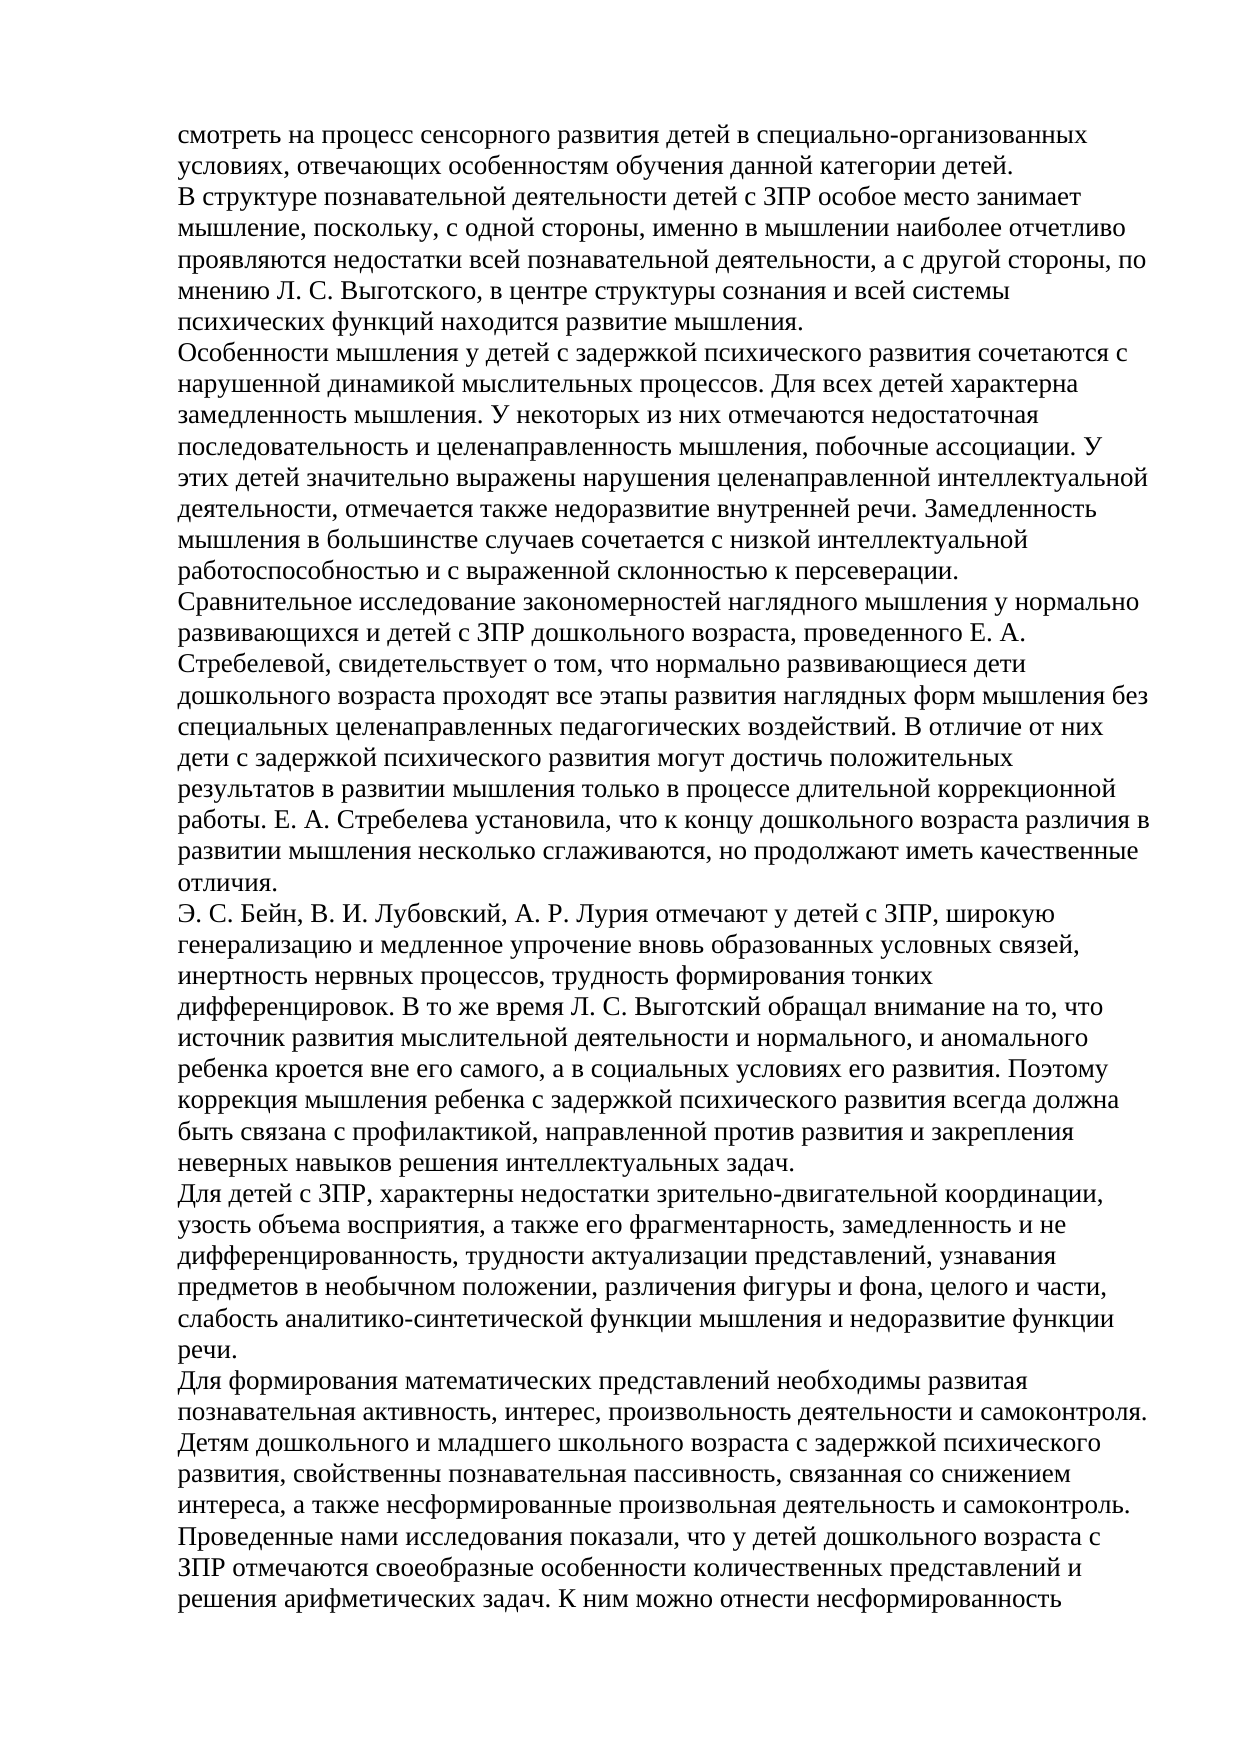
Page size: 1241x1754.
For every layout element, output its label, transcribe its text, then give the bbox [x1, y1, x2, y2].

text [177, 1520, 1152, 1613]
text Э. С. Бейн, В. И. Лубовский, А. Р. Лурия отмечают у детей с ЗПР, широкую генерализацию и медленное упрочение вновь образованных условных связей, инертность нервных процессов, трудность формирования тонких дифференцировок. В то же время Л. С. Выготский обращал внимание на то, что источник развития мыслительной деятельности и нормального, и аномального ребенка кроется вне его самого, а в социальных условиях его развития. Поэтому коррекция мышления ребенка с задержкой психического развития всегда должна быть связана с профилактикой, направленной против развития и закрепления неверных навыков решения интеллектуальных задач. [177, 897, 1152, 1177]
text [177, 118, 1152, 180]
text Сравнительное исследование закономерностей наглядного мышления у нормально развивающихся и детей с ЗПР дошкольного возраста, проведенного Е. А. Стребелевой, свидетельствует о том, что нормально развивающиеся дети дошкольного возраста проходят все этапы развития наглядных форм мышления без специальных целенаправленных педагогических воздействий. В отличие от них дети с задержкой психического развития могут достичь положительных результатов в развитии мышления только в процессе длительной коррекционной работы. Е. А. Стребелева установила, что к концу дошкольного возраста различия в развитии мышления несколько сглаживаются, но продолжают иметь качественные отличия. [177, 585, 1152, 897]
text Для детей с ЗПР, характерны недостатки зрительно-двигательной координации, узость объема восприятия, а также его фрагментарность, замедленность и не дифференцированность, трудности актуализации представлений, узнавания предметов в необычном положении, различения фигуры и фона, целого и части, слабость аналитико-синтетической функции мышления и недоразвитие функции речи. [177, 1177, 1152, 1364]
text Для формирования математических представлений необходимы развитая познавательная активность, интерес, произвольность деятельности и самоконтроля. Детям дошкольного и младшего школьного возраста с задержкой психического развития, свойственны познавательная пассивность, связанная со снижением интереса, а также несформированные произвольная деятельность и самоконтроль. [177, 1364, 1152, 1520]
text В структуре познавательной деятельности детей с ЗПР особое место занимает мышление, поскольку, с одной стороны, именно в мышлении наиболее отчетливо проявляются недостатки всей познавательной деятельности, а с другой стороны, по мнению Л. С. Выготского, в центре структуры сознания и всей системы психических функций находится развитие мышления. [177, 180, 1152, 336]
text Особенности мышления у детей с задержкой психического развития сочетаются с нарушенной динамикой мыслительных процессов. Для всех детей характерна замедленность мышления. У некоторых из них отмечаются недостаточная последовательность и целенаправленность мышления, побочные ассоциации. У этих детей значительно выражены нарушения целенаправленной интеллектуальной деятельности, отмечается также недоразвитие внутренней речи. Замедленность мышления в большинстве случаев сочетается с низкой интеллектуальной работоспособностью и с выраженной склонностью к персеверации. [177, 336, 1152, 585]
